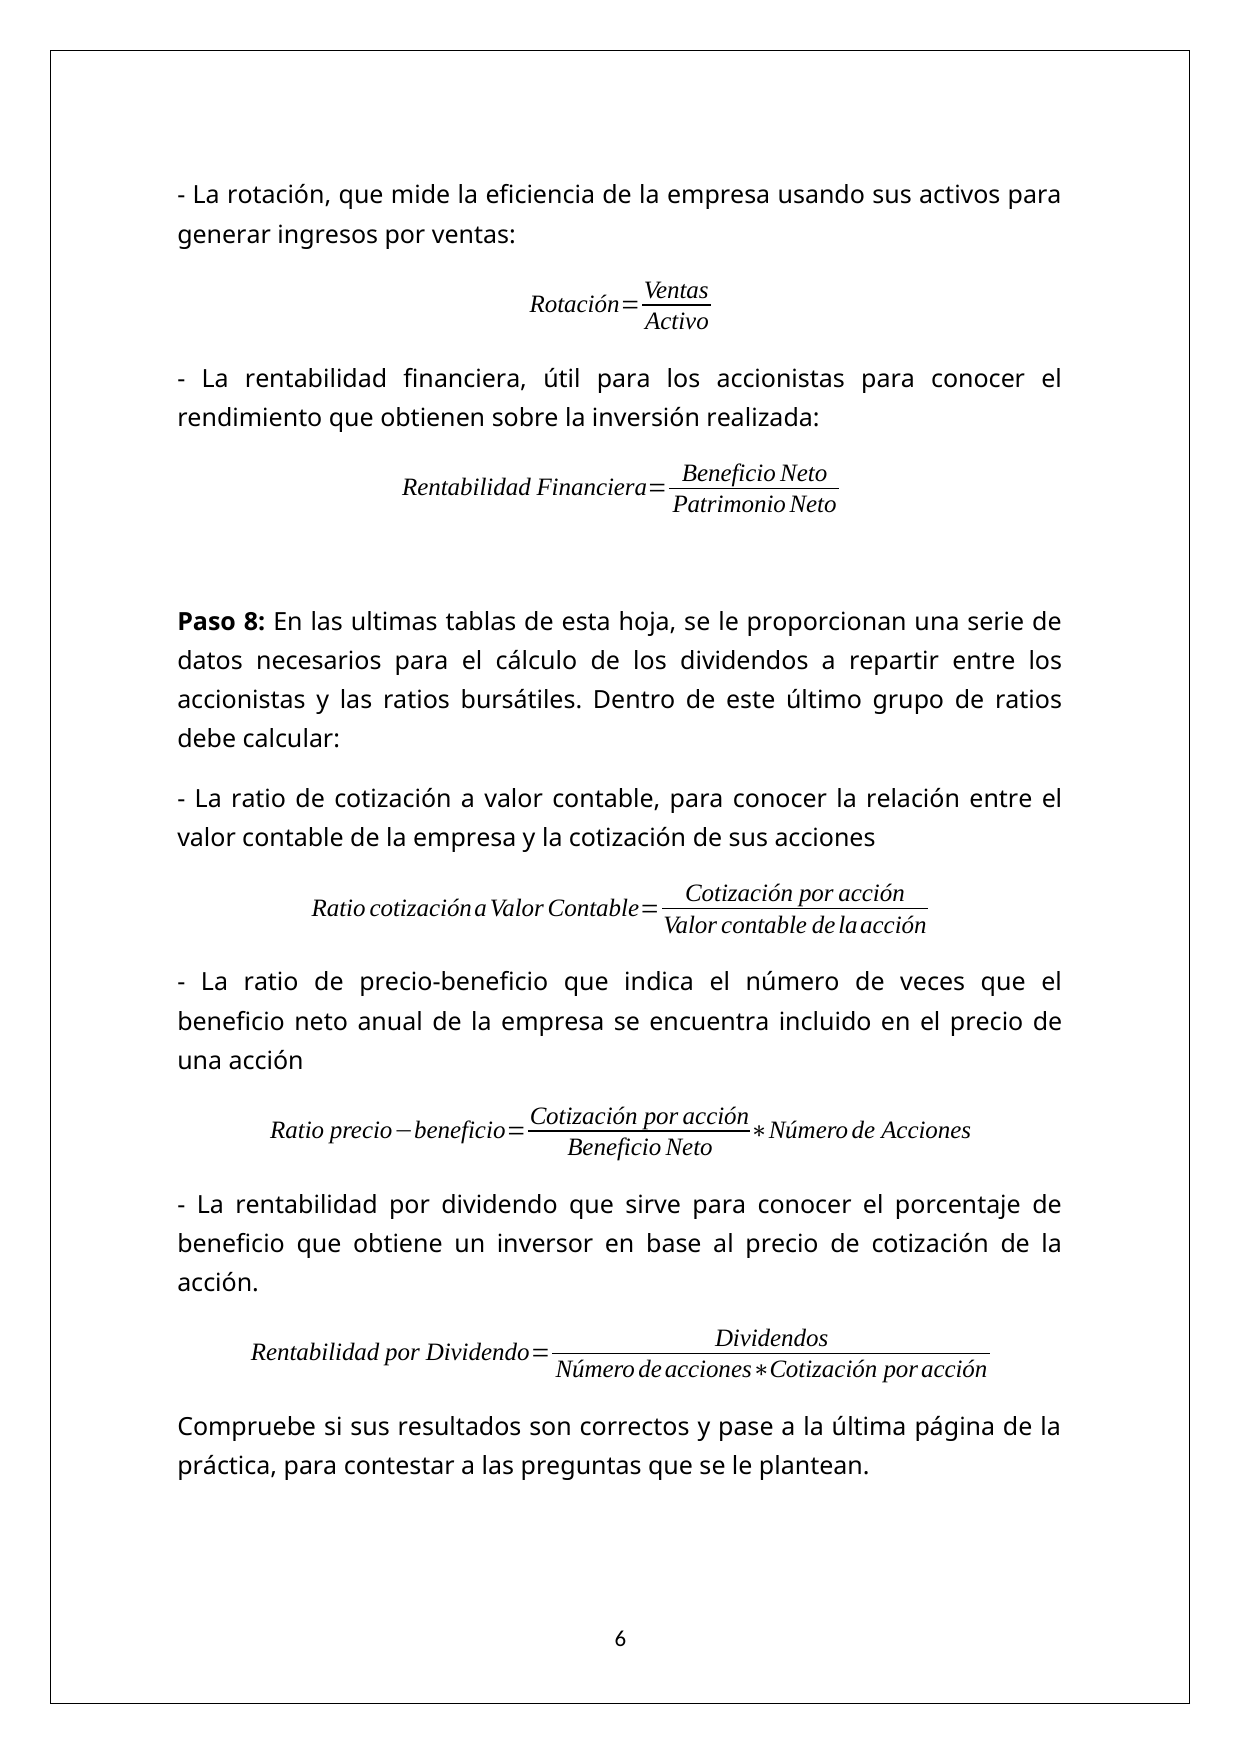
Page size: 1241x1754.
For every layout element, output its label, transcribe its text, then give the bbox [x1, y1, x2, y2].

text Compruebe si sus resultados son correctos y pase a la última página de la práctica, para contestar a las preguntas que se le plantean. [177, 1408, 1063, 1482]
text - La ratio de cotización a valor contable, para conocer la relación entre el valor contable de la empresa y la cotización de sus acciones [177, 781, 1063, 854]
text - La rentabilidad financiera, útil para los accionistas para conocer el rendimiento que obtienen sobre la inversión realizada: [177, 360, 1063, 433]
text Paso 8: En las ultimas tablas de esta hoja, se le proporcionan una serie de datos necesarios para el cálculo de los dividendos a repartir entre los accionistas y las ratios bursátiles. Dentro de este último grupo de ratios debe calcular: [177, 603, 1063, 755]
text - La ratio de precio-beneficio que indica el número de veces que el beneficio neto anual de la empresa se encuentra incluido en el precio de una acción [177, 964, 1063, 1076]
text - La rotación, que mide la eficiencia de la empresa usando sus activos para generar ingresos por ventas: [177, 177, 1063, 250]
text - La rentabilidad por dividendo que sirve para conocer el porcentaje de beneficio que obtiene un inversor en base al precio de cotización de la acción. [177, 1186, 1063, 1299]
